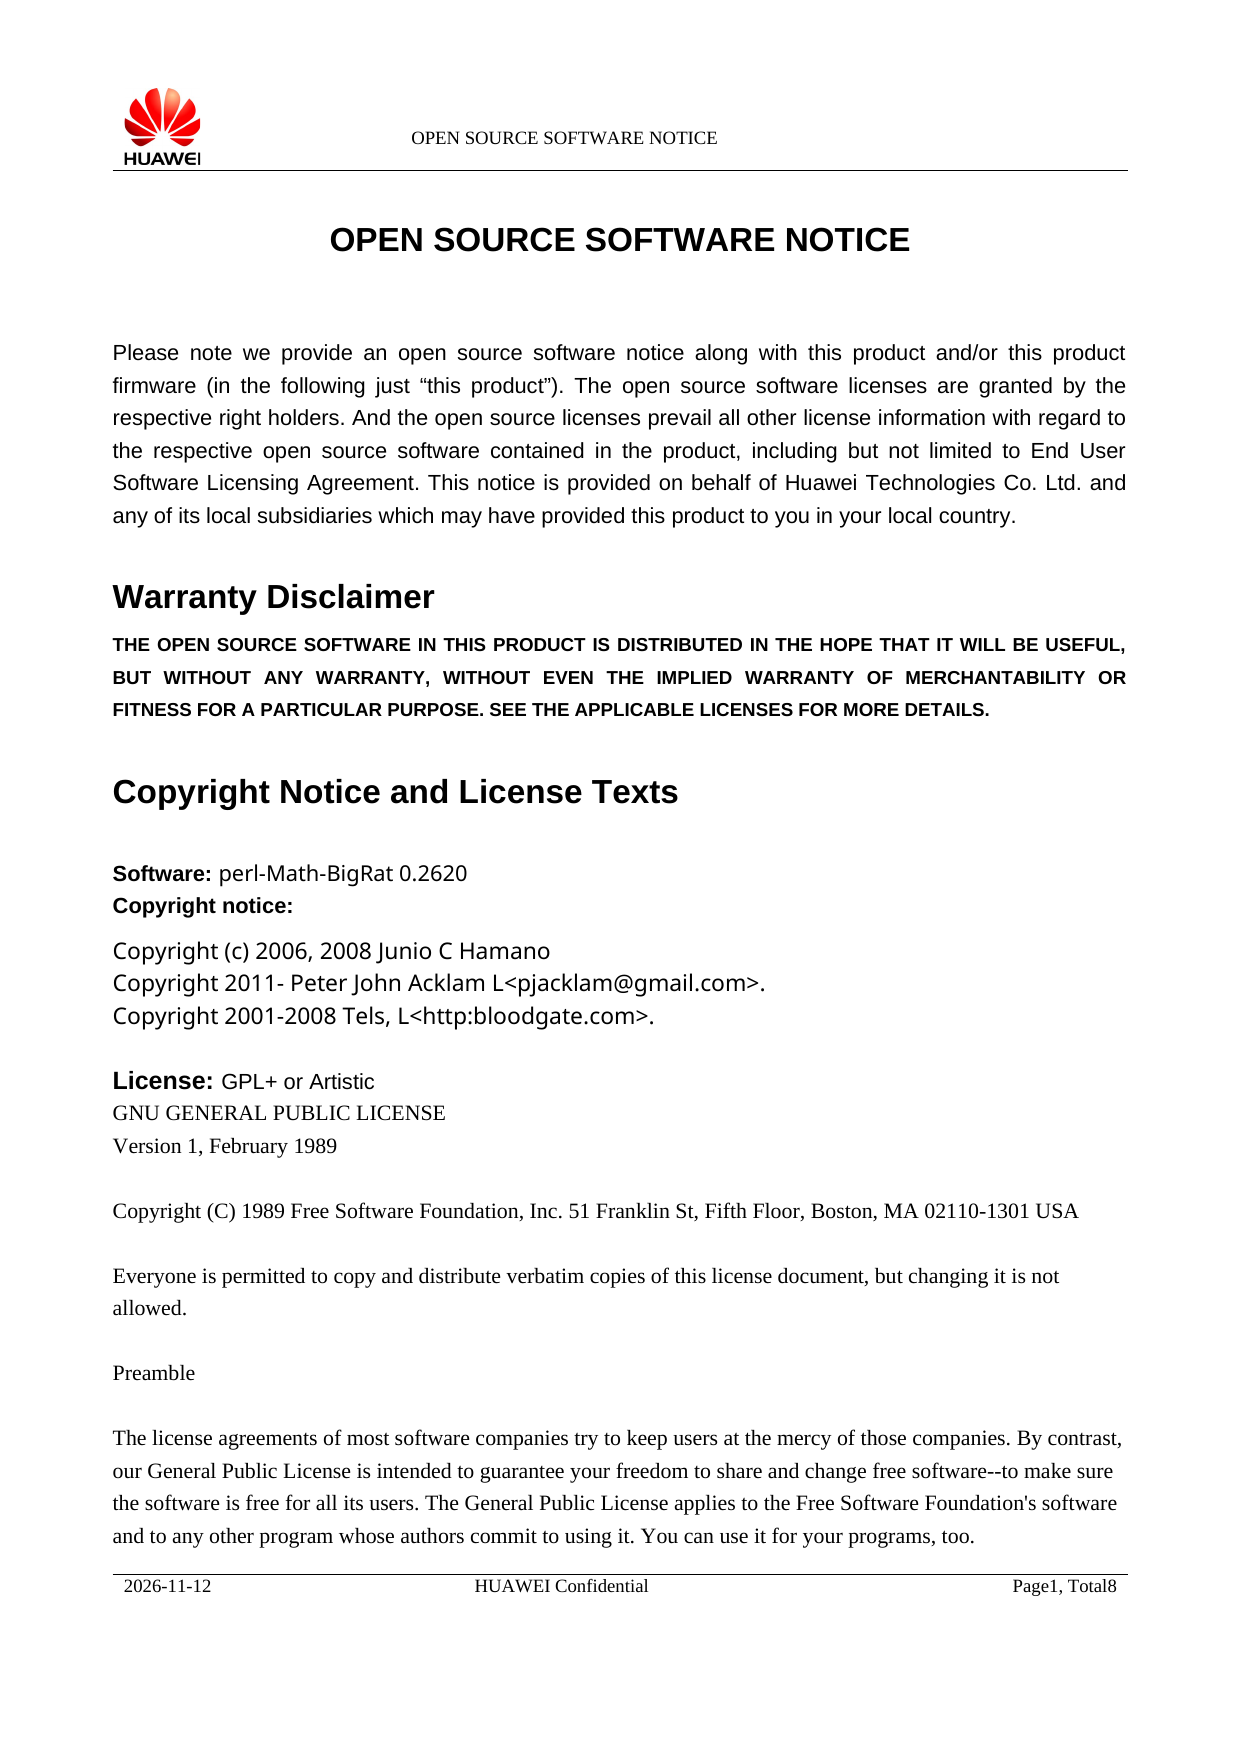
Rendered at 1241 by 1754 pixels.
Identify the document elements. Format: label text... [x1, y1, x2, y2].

text Please note we provide an open source software notice along with this product and/or this product firmware (in the following just “this product”). The open source software licenses are granted by the respective right holders. And the open source licenses prevail all other license information with regard to the respective open source software contained in the product, including but not limited to End User Software Licensing Agreement. This notice is provided on behalf of Huawei Technologies Co. Ltd. and any of its local subsidiaries which may have provided this product to you in your local country. [112, 336, 1128, 531]
title Software: perl-Math-BigRat 0.2620 [112, 856, 1128, 889]
text Warranty Disclaimer [112, 564, 1128, 629]
picture [124, 88, 201, 165]
text Copyright notice: [112, 889, 1128, 921]
text Copyright (c) 2006, 2008 Junio C Hamano Copyright 2011- Peter John Acklam L<pjacklam@gmail.com>. Copyright 2001-2008 Tels, L<http:bloodgate.com>. [112, 934, 1128, 1064]
text OPEN SOURCE SOFTWARE NOTICE [112, 206, 1128, 271]
text Copyright Notice and License Texts [112, 759, 1128, 824]
text License: GPL+ or Artistic [112, 1064, 1128, 1096]
text The open source software in this product is distributed in the hope that it will be useful, but WITHOUT ANY WARRANTY, without even the implied warranty of MERCHANTABILITY or FITNESS FOR A PARTICULAR PURPOSE. See the applicable licenses for more details. [112, 629, 1128, 726]
